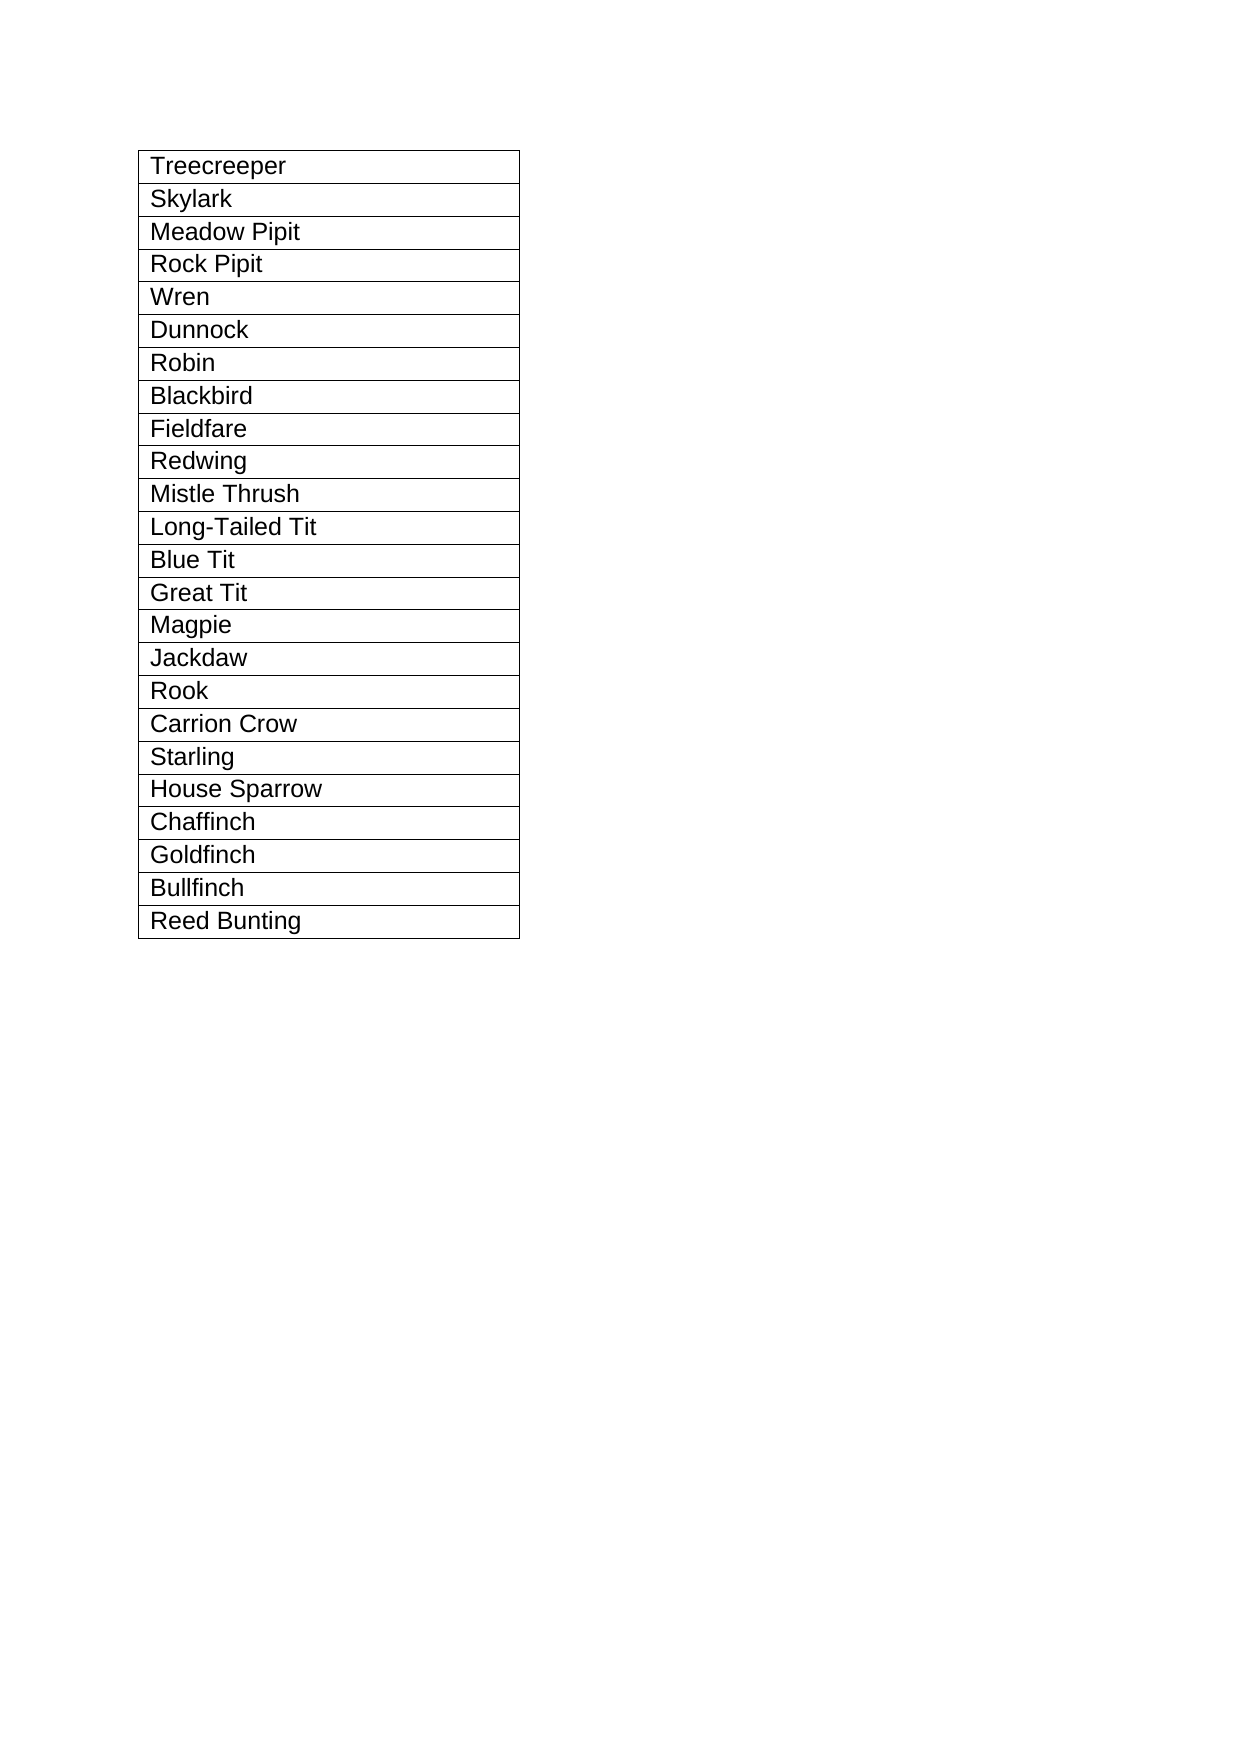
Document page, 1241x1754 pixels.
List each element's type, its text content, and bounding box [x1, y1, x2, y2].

table_cell Goldfinch [139, 840, 519, 872]
table_cell Robin [139, 348, 519, 380]
table_cell Long-Tailed Tit [139, 512, 519, 544]
table_cell Fieldfare [139, 414, 519, 445]
table_cell Mistle Thrush [139, 479, 519, 511]
table_cell Carrion Crow [139, 709, 519, 741]
table_cell Skylark [139, 184, 519, 216]
table_cell Blue Tit [139, 545, 519, 577]
table_cell Reed Bunting [139, 906, 519, 937]
table_cell Rook [139, 676, 519, 708]
table_cell Chaffinch [139, 807, 519, 839]
table_cell Dunnock [139, 315, 519, 347]
table_cell House Sparrow [139, 775, 519, 806]
table_cell Starling [139, 742, 519, 773]
table_cell Great Tit [139, 578, 519, 609]
table_cell Wren [139, 282, 519, 314]
table_cell Meadow Pipit [139, 217, 519, 248]
table_cell Blackbird [139, 381, 519, 412]
table_cell Redwing [139, 446, 519, 478]
table_cell Rock Pipit [139, 250, 519, 281]
table_cell Treecreeper [139, 151, 519, 183]
table_cell Bullfinch [139, 873, 519, 905]
table_cell Jackdaw [139, 643, 519, 675]
table_cell Magpie [139, 610, 519, 642]
